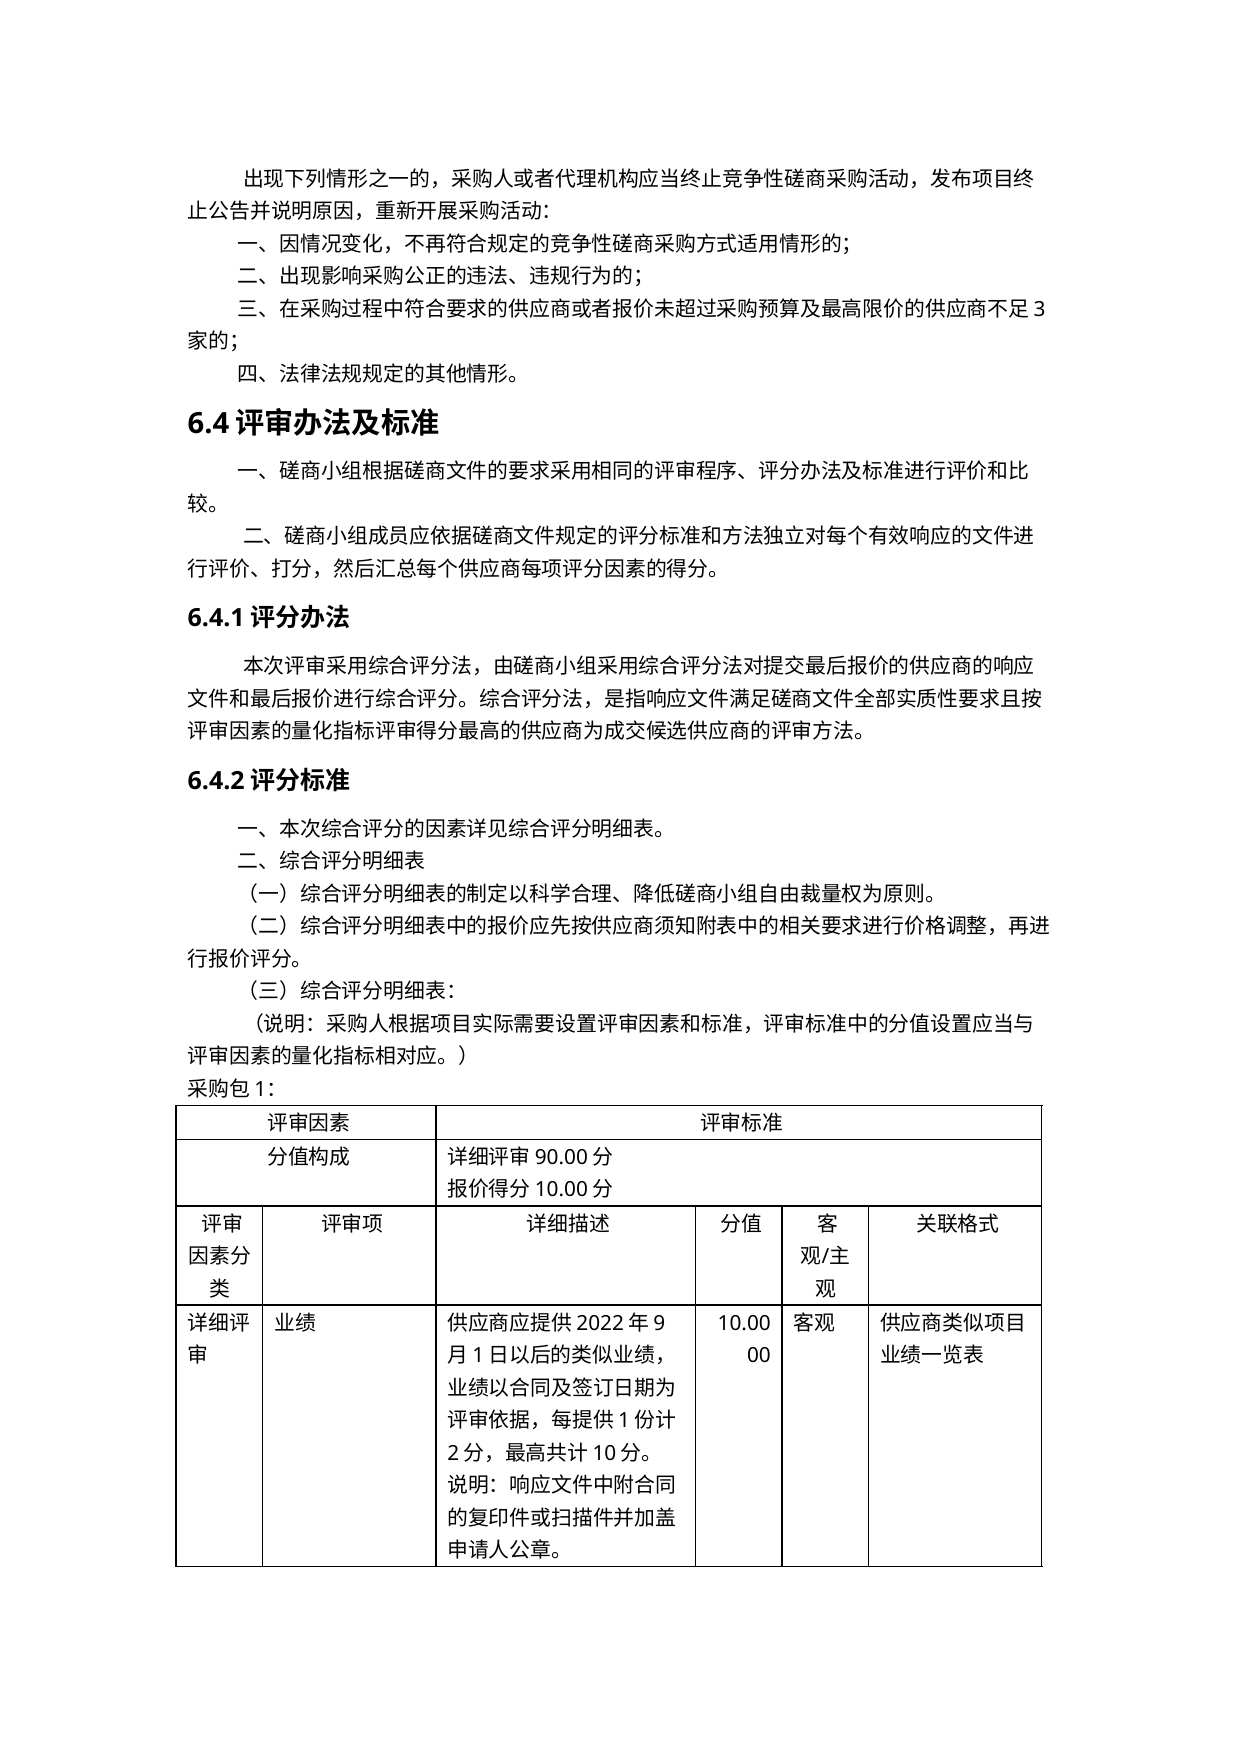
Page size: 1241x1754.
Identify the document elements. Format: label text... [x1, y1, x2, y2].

text 一、本次综合评分的因素详见综合评分明细表。 [187, 812, 1053, 844]
table_cell 供应商应提供2022年9月1日以后的类似业绩，业绩以合同及签订日期为评审依据，每提供1份计2分，最高共计10分。 说明：响应文件中附合同的复印件或扫描件并加盖申请人公章。 [437, 1306, 695, 1566]
text 本次评审采用综合评分法，由磋商小组采用综合评分法对提交最后报价的供应商的响应文件和最后报价进行综合评分。综合评分法，是指响应文件满足磋商文件全部实质性要求且按评审因素的量化指标评审得分最高的供应商为成交候选供应商的评审方法。 [187, 649, 1053, 747]
table_cell 供应商类似项目业绩一览表 [869, 1306, 1041, 1566]
text 6.4.2评分标准 [187, 747, 1053, 812]
table_cell 业绩 [263, 1306, 435, 1566]
table_cell 详细评审 [177, 1306, 262, 1566]
text 一、磋商小组根据磋商文件的要求采用相同的评审程序、评分办法及标准进行评价和比较。 [187, 454, 1053, 519]
text 三、在采购过程中符合要求的供应商或者报价未超过采购预算及最高限价的供应商不足3家的； [187, 292, 1053, 357]
text 四、法律法规规定的其他情形。 [187, 357, 1053, 389]
text 一、因情况变化，不再符合规定的竞争性磋商采购方式适用情形的； [187, 227, 1053, 259]
table_cell 关联格式 [869, 1207, 1041, 1304]
text 二、磋商小组成员应依据磋商文件规定的评分标准和方法独立对每个有效响应的文件进行评价、打分，然后汇总每个供应商每项评分因素的得分。 [187, 519, 1053, 584]
text 6.4评审办法及标准 [187, 389, 1053, 454]
table_cell 客观/主观 [783, 1207, 868, 1304]
table_cell 客观 [783, 1306, 868, 1566]
text （一）综合评分明细表的制定以科学合理、降低磋商小组自由裁量权为原则。 [187, 877, 1053, 909]
table_cell 分值构成 [177, 1140, 435, 1205]
text 二、综合评分明细表 [187, 844, 1053, 877]
text 二、出现影响采购公正的违法、违规行为的； [187, 259, 1053, 292]
text （三）综合评分明细表： [187, 974, 1053, 1007]
table_cell 10.0000 [696, 1306, 781, 1566]
table_cell 评审因素分类 [177, 1207, 262, 1304]
table_header 评审因素 [177, 1106, 435, 1138]
text 出现下列情形之一的，采购人或者代理机构应当终止竞争性磋商采购活动，发布项目终止公告并说明原因，重新开展采购活动： [187, 162, 1053, 227]
table_cell 评审项 [263, 1207, 435, 1304]
text （二）综合评分明细表中的报价应先按供应商须知附表中的相关要求进行价格调整，再进行报价评分。 [187, 909, 1053, 974]
table_cell 分值 [696, 1207, 781, 1304]
text 6.4.1评分办法 [187, 584, 1053, 649]
text 采购包1： [187, 1072, 1053, 1104]
table_header 评审标准 [437, 1106, 1041, 1138]
table_cell 详细描述 [437, 1207, 695, 1304]
table_cell 详细评审90.00分 报价得分10.00分 [437, 1140, 1041, 1205]
text （说明：采购人根据项目实际需要设置评审因素和标准，评审标准中的分值设置应当与评审因素的量化指标相对应。） [187, 1007, 1053, 1072]
